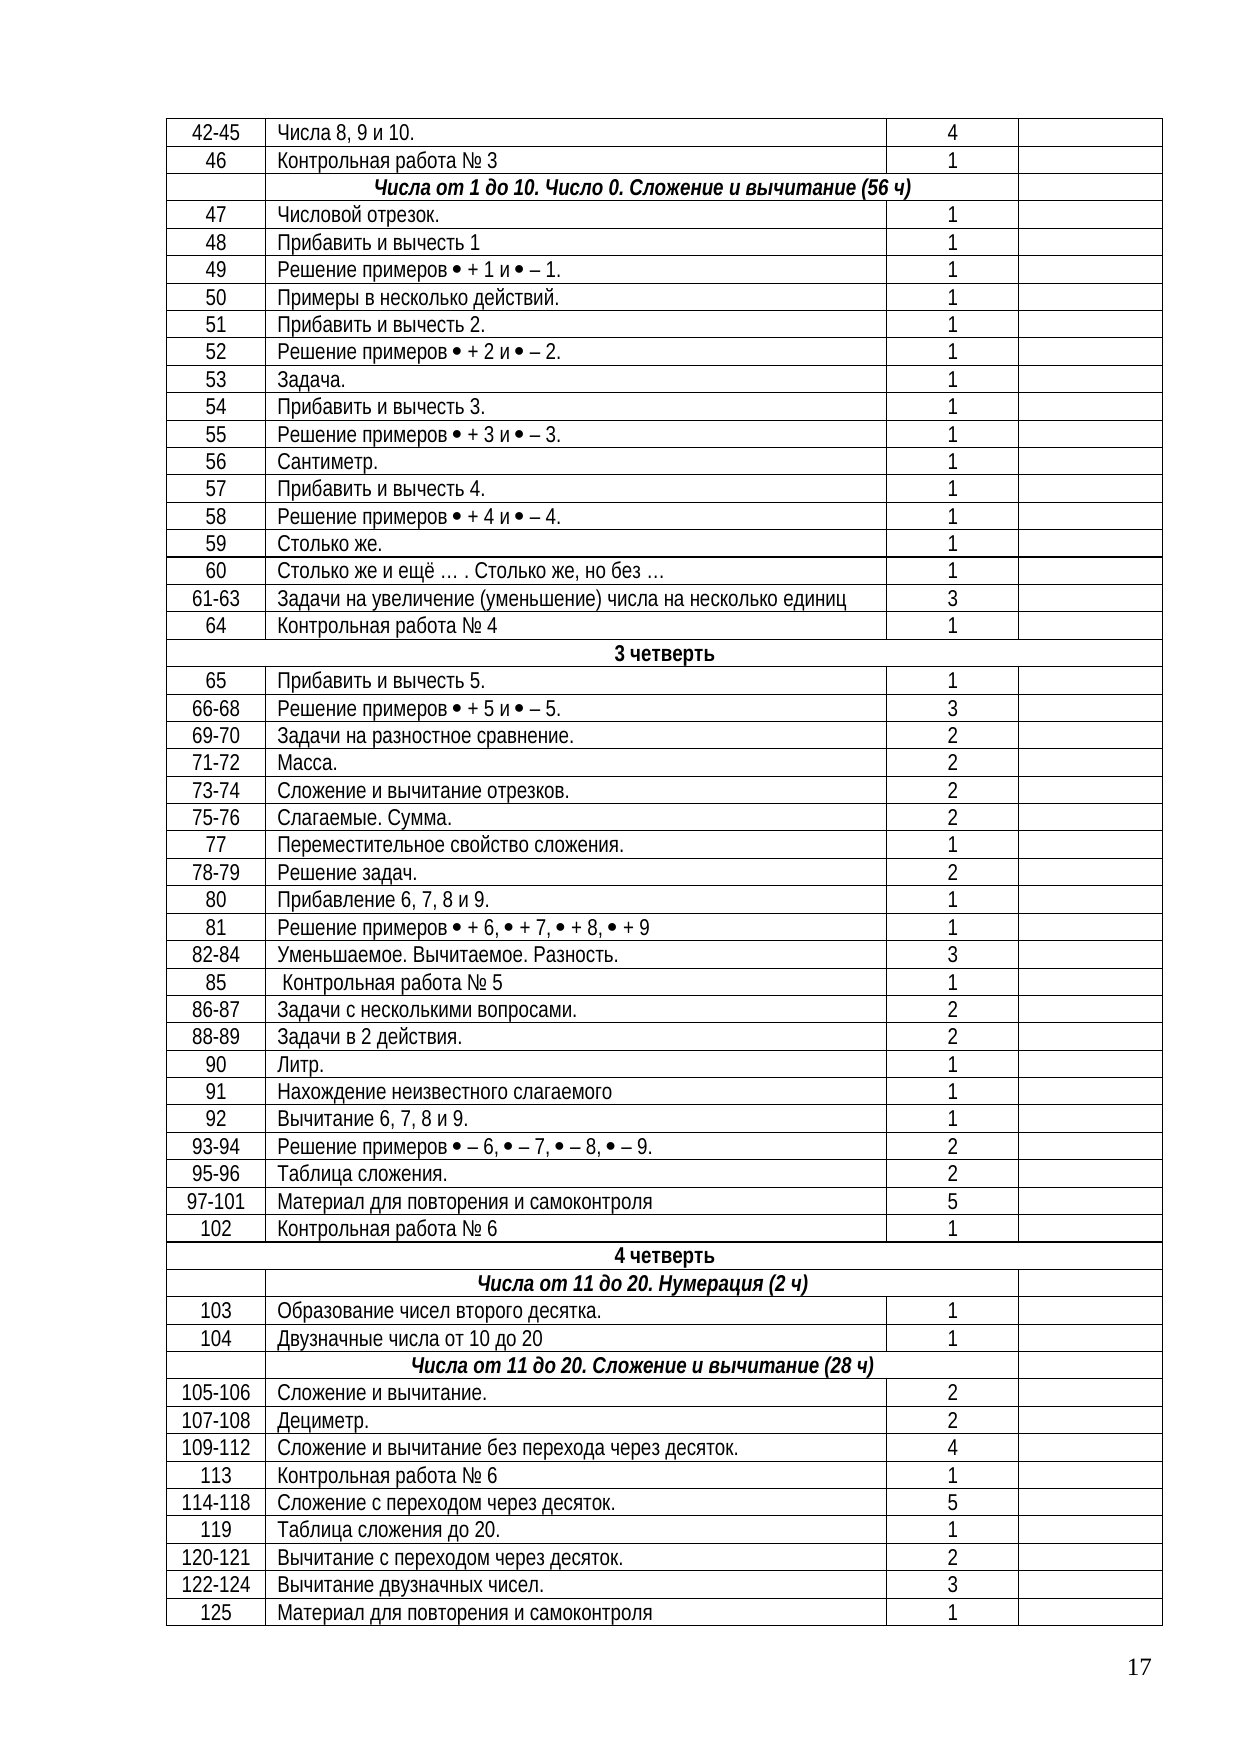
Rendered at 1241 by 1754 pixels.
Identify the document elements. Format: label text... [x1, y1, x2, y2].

table_cell [1019, 1544, 1162, 1570]
table_cell Числа от 11 до 20. Сложение и вычитание (28 ч) [266, 1352, 1018, 1378]
table_cell 42-45 [167, 119, 265, 146]
table_cell [1019, 886, 1162, 913]
table_cell 2 [887, 859, 1018, 885]
table_cell [1019, 284, 1162, 310]
table_cell 102 [167, 1215, 265, 1241]
table_cell Столько же. [266, 530, 886, 556]
table_cell 49 [167, 256, 265, 282]
table_cell [1019, 366, 1162, 392]
table_cell [1019, 859, 1162, 885]
table_cell 1 [887, 667, 1018, 693]
table_cell Сантиметр. [266, 448, 886, 474]
table_cell 66-68 [167, 695, 265, 721]
table_cell [1019, 1325, 1162, 1351]
table_cell [1019, 1215, 1162, 1241]
table_cell 4 четверть [167, 1243, 1162, 1269]
table_cell 1 [887, 1516, 1018, 1543]
table_cell Прибавить и вычесть 1 [266, 229, 886, 255]
table_cell [1019, 1352, 1162, 1378]
table_cell 2 [887, 1160, 1018, 1187]
table_cell Сложение и вычитание без перехода через десяток. [266, 1434, 886, 1461]
table_cell 56 [167, 448, 265, 474]
table_cell 1 [887, 612, 1018, 639]
table_cell 88-89 [167, 1023, 265, 1049]
table_cell [1019, 667, 1162, 693]
table_cell 65 [167, 667, 265, 693]
table_cell 2 [887, 1379, 1018, 1406]
table_cell 1 [887, 530, 1018, 556]
table_cell Контрольная работа № 4 [266, 612, 886, 639]
table_cell 60 [167, 558, 265, 584]
table_cell Прибавить и вычесть 4. [266, 475, 886, 502]
table_cell [1019, 174, 1162, 200]
table_cell [1019, 530, 1162, 556]
table_cell 54 [167, 393, 265, 419]
table_cell [1019, 1571, 1162, 1597]
table_cell Решение примеров + 3 и – 3. [266, 421, 886, 447]
table_cell [1019, 1297, 1162, 1323]
table_cell 2 [887, 804, 1018, 830]
table_cell 1 [887, 256, 1018, 282]
table_cell 47 [167, 201, 265, 228]
table_cell 125 [167, 1599, 265, 1625]
table_cell 55 [167, 421, 265, 447]
table_cell [1019, 393, 1162, 419]
table_cell 92 [167, 1105, 265, 1132]
table_cell Двузначные числа от 10 до 20 [266, 1325, 886, 1351]
table_cell 1 [887, 311, 1018, 337]
table_cell 86-87 [167, 996, 265, 1022]
table_cell 3 [887, 585, 1018, 611]
table_cell 51 [167, 311, 265, 337]
table_cell Решение примеров + 6, + 7, + 8, + 9 [266, 914, 886, 940]
table_cell 1 [887, 448, 1018, 474]
table_cell Литр. [266, 1051, 886, 1077]
table_cell 64 [167, 612, 265, 639]
table_cell 1 [887, 393, 1018, 419]
table_cell [1019, 1434, 1162, 1461]
table_cell 1 [887, 475, 1018, 502]
table_cell 3 [887, 941, 1018, 967]
table_cell [1019, 1462, 1162, 1488]
table_cell [1019, 503, 1162, 529]
table_cell Сложение и вычитание. [266, 1379, 886, 1406]
table_cell 1 [887, 366, 1018, 392]
table_cell [1019, 1489, 1162, 1515]
table_cell [1019, 1188, 1162, 1214]
table_cell [1019, 311, 1162, 337]
table_cell [1019, 1051, 1162, 1077]
table_cell [1019, 695, 1162, 721]
table_cell 5 [887, 1489, 1018, 1515]
table_cell Задачи с несколькими вопросами. [266, 996, 886, 1022]
table_cell [1019, 996, 1162, 1022]
table_cell 2 [887, 1544, 1018, 1570]
table_cell 105-106 [167, 1379, 265, 1406]
table_cell 77 [167, 831, 265, 858]
table_cell 1 [887, 284, 1018, 310]
table_cell Вычитание двузначных чисел. [266, 1571, 886, 1597]
table_cell [1019, 804, 1162, 830]
table_cell 61-63 [167, 585, 265, 611]
table_cell [1019, 831, 1162, 858]
table_cell 1 [887, 1599, 1018, 1625]
table_cell 1 [887, 1462, 1018, 1488]
table_cell [1019, 914, 1162, 940]
table_cell Сложение и вычитание отрезков. [266, 777, 886, 803]
table_cell 113 [167, 1462, 265, 1488]
table_cell Материал для повторения и самоконтроля [266, 1188, 886, 1214]
table_cell 46 [167, 147, 265, 173]
table_cell 1 [887, 969, 1018, 995]
table_cell Нахождение неизвестного слагаемого [266, 1078, 886, 1104]
table_cell Прибавить и вычесть 3. [266, 393, 886, 419]
table_cell Прибавить и вычесть 2. [266, 311, 886, 337]
table_cell [1019, 338, 1162, 365]
table_cell [1019, 256, 1162, 282]
table_cell Примеры в несколько действий. [266, 284, 886, 310]
table_cell Решение примеров + 2 и – 2. [266, 338, 886, 365]
table_cell 1 [887, 886, 1018, 913]
table_cell Задача. [266, 366, 886, 392]
table_cell Числа от 11 до 20. Нумерация (2 ч) [266, 1270, 1018, 1296]
table_cell 91 [167, 1078, 265, 1104]
table_cell Контрольная работа № 6 [266, 1215, 886, 1241]
table_cell 1 [887, 558, 1018, 584]
table_cell [1019, 421, 1162, 447]
table_cell 119 [167, 1516, 265, 1543]
table_cell 69-70 [167, 722, 265, 748]
table_cell Задачи на увеличение (уменьшение) числа на несколько единиц [266, 585, 886, 611]
table_cell Решение задач. [266, 859, 886, 885]
table_cell Уменьшаемое. Вычитаемое. Разность. [266, 941, 886, 967]
table_cell Масса. [266, 749, 886, 776]
table_cell 1 [887, 1105, 1018, 1132]
table_cell 53 [167, 366, 265, 392]
table_cell 78-79 [167, 859, 265, 885]
table_cell 1 [887, 914, 1018, 940]
table_cell 120-121 [167, 1544, 265, 1570]
table_cell 59 [167, 530, 265, 556]
table_cell Решение примеров – 6, – 7, – 8, – 9. [266, 1133, 886, 1159]
table_cell [1019, 1133, 1162, 1159]
table_cell [1019, 1599, 1162, 1625]
table_cell Числовой отрезок. [266, 201, 886, 228]
table_cell 57 [167, 475, 265, 502]
table_cell 81 [167, 914, 265, 940]
table_cell 4 [887, 119, 1018, 146]
table_cell Таблица сложения до 20. [266, 1516, 886, 1543]
table_cell [1019, 201, 1162, 228]
table_cell Числа от 1 до 10. Число 0. Сложение и вычитание (56 ч) [266, 174, 1018, 200]
table_cell Вычитание 6, 7, 8 и 9. [266, 1105, 886, 1132]
table_cell 85 [167, 969, 265, 995]
table_cell 2 [887, 1133, 1018, 1159]
table_cell 75-76 [167, 804, 265, 830]
table_cell 1 [887, 831, 1018, 858]
table_cell 1 [887, 1078, 1018, 1104]
table_cell 122-124 [167, 1571, 265, 1597]
table_cell 80 [167, 886, 265, 913]
table_cell 1 [887, 1215, 1018, 1241]
table_cell [1019, 941, 1162, 967]
table_cell [1019, 585, 1162, 611]
table_cell 103 [167, 1297, 265, 1323]
table_cell 3 четверть [167, 640, 1162, 666]
table_cell Числа 8, 9 и 10. [266, 119, 886, 146]
table_cell 58 [167, 503, 265, 529]
table_cell 1 [887, 338, 1018, 365]
table_cell 1 [887, 147, 1018, 173]
table_cell 5 [887, 1188, 1018, 1214]
table_cell 52 [167, 338, 265, 365]
table_cell 109-112 [167, 1434, 265, 1461]
table_cell 2 [887, 749, 1018, 776]
table_cell 1 [887, 503, 1018, 529]
table_cell [1019, 1078, 1162, 1104]
table_cell 2 [887, 1023, 1018, 1049]
table_cell [1019, 147, 1162, 173]
table_cell Прибавление 6, 7, 8 и 9. [266, 886, 886, 913]
table_cell Слагаемые. Сумма. [266, 804, 886, 830]
table_cell [1019, 777, 1162, 803]
table_cell [167, 174, 265, 200]
table_cell Решение примеров + 4 и – 4. [266, 503, 886, 529]
table_cell Таблица сложения. [266, 1160, 886, 1187]
table_cell 4 [887, 1434, 1018, 1461]
table_cell 82-84 [167, 941, 265, 967]
table_cell Материал для повторения и самоконтроля [266, 1599, 886, 1625]
table_cell Решение примеров + 5 и – 5. [266, 695, 886, 721]
table_cell [1019, 749, 1162, 776]
table_cell Образование чисел второго десятка. [266, 1297, 886, 1323]
table_cell 107-108 [167, 1407, 265, 1433]
table_cell Сложение с переходом через десяток. [266, 1489, 886, 1515]
table_cell Вычитание с переходом через десяток. [266, 1544, 886, 1570]
table_cell 3 [887, 695, 1018, 721]
table_cell [1019, 1516, 1162, 1543]
table_cell [1019, 119, 1162, 146]
table_cell 1 [887, 1051, 1018, 1077]
table_cell Задачи на разностное сравнение. [266, 722, 886, 748]
table_cell 2 [887, 996, 1018, 1022]
table_cell Прибавить и вычесть 5. [266, 667, 886, 693]
table_cell Контрольная работа № 5 [266, 969, 886, 995]
table_cell [1019, 229, 1162, 255]
table_cell [1019, 1160, 1162, 1187]
table_cell [1019, 612, 1162, 639]
table_cell 48 [167, 229, 265, 255]
table_cell [1019, 1379, 1162, 1406]
table_cell 95-96 [167, 1160, 265, 1187]
table_cell 1 [887, 421, 1018, 447]
table_cell 50 [167, 284, 265, 310]
table_cell Дециметр. [266, 1407, 886, 1433]
table_cell Контрольная работа № 6 [266, 1462, 886, 1488]
table_cell 1 [887, 1325, 1018, 1351]
table_cell [1019, 969, 1162, 995]
table_cell Контрольная работа № 3 [266, 147, 886, 173]
table_cell [1019, 1105, 1162, 1132]
table_cell [1019, 1270, 1162, 1296]
table_cell 114-118 [167, 1489, 265, 1515]
table_cell 1 [887, 201, 1018, 228]
table_cell [1019, 1407, 1162, 1433]
table_cell 2 [887, 777, 1018, 803]
table_cell Столько же и ещё … . Столько же, но без … [266, 558, 886, 584]
table_cell 2 [887, 722, 1018, 748]
table_cell 93-94 [167, 1133, 265, 1159]
table_cell [167, 1352, 265, 1378]
table_cell 2 [887, 1407, 1018, 1433]
table_cell 1 [887, 229, 1018, 255]
table_cell Решение примеров + 1 и – 1. [266, 256, 886, 282]
table_cell 71-72 [167, 749, 265, 776]
table_cell Переместительное свойство сложения. [266, 831, 886, 858]
table_cell [1019, 475, 1162, 502]
table_cell [1019, 722, 1162, 748]
table_cell [167, 1270, 265, 1296]
table_cell [1019, 1023, 1162, 1049]
table_cell [1019, 448, 1162, 474]
table_cell 104 [167, 1325, 265, 1351]
table_cell 1 [887, 1297, 1018, 1323]
table_cell 90 [167, 1051, 265, 1077]
table_cell 73-74 [167, 777, 265, 803]
table_cell 3 [887, 1571, 1018, 1597]
table_cell Задачи в 2 действия. [266, 1023, 886, 1049]
table_cell [1019, 558, 1162, 584]
table_cell 97-101 [167, 1188, 265, 1214]
